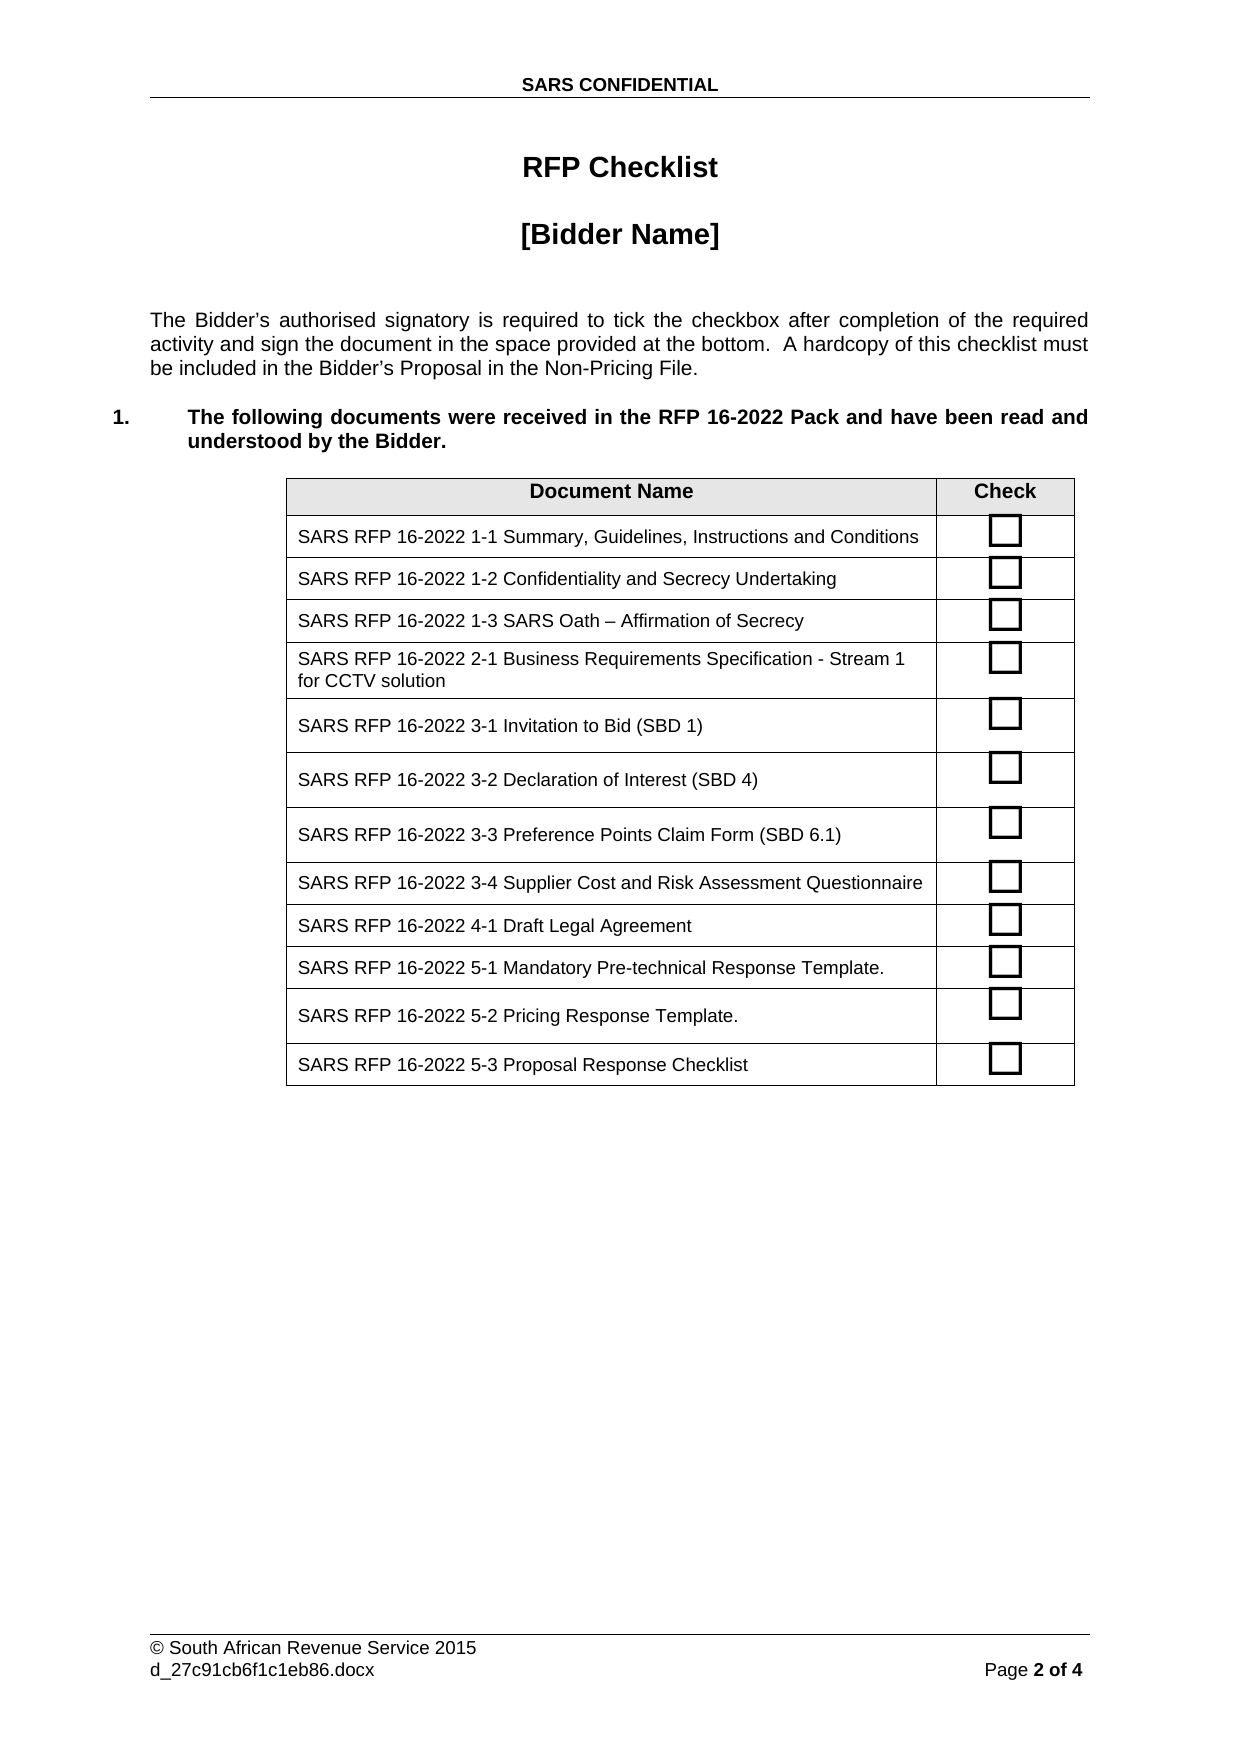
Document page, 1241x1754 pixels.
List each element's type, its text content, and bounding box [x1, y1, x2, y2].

table_cell [937, 558, 1074, 599]
table_cell [937, 905, 1074, 946]
table_cell [937, 516, 1074, 557]
table_cell SARS RFP 16-2022 3-2 Declaration of Interest (SBD 4) [287, 753, 936, 807]
text RFP Checklist [150, 150, 1090, 183]
table_cell [937, 989, 1074, 1043]
table_cell SARS RFP 16-2022 5-2 Pricing Response Template. [287, 989, 936, 1043]
table_header Document Name [287, 479, 936, 515]
table_header Check [937, 479, 1074, 515]
table_cell SARS RFP 16-2022 1-3 SARS Oath – Affirmation of Secrecy [287, 600, 936, 641]
subtitle The Bidder’s authorised signatory is required to tick the checkbox after completion of the required activity and sign the document in the space provided at the bottom. A hardcopy of this checklist must be included in the Bidder’s Proposal in the Non-Pricing File. [150, 308, 1090, 380]
table_cell SARS RFP 16-2022 4-1 Draft Legal Agreement [287, 905, 936, 946]
table_cell SARS RFP 16-2022 3-3 Preference Points Claim Form (SBD 6.1) [287, 808, 936, 862]
table_cell SARS RFP 16-2022 2-1 Business Requirements Specification - Stream 1 for CCTV solution [287, 643, 936, 698]
table_cell [937, 753, 1074, 807]
table_cell [937, 600, 1074, 641]
table_cell [937, 1044, 1074, 1085]
table_cell SARS RFP 16-2022 5-3 Proposal Response Checklist [287, 1044, 936, 1085]
table_cell SARS RFP 16-2022 1-2 Confidentiality and Secrecy Undertaking [287, 558, 936, 599]
subtitle The following documents were received in the RFP 16-2022 Pack and have been read and understood by the Bidder. [112, 405, 1090, 453]
table_cell SARS RFP 16-2022 1-1 Summary, Guidelines, Instructions and Conditions [287, 516, 936, 557]
table_cell [937, 699, 1074, 752]
table_cell SARS RFP 16-2022 5-1 Mandatory Pre-technical Response Template. [287, 947, 936, 988]
table_cell [937, 643, 1074, 698]
table_cell SARS RFP 16-2022 3-1 Invitation to Bid (SBD 1) [287, 699, 936, 752]
table_cell [937, 863, 1074, 904]
text [Bidder Name] [150, 217, 1090, 251]
table_cell SARS RFP 16-2022 3-4 Supplier Cost and Risk Assessment Questionnaire [287, 863, 936, 904]
table_cell [937, 947, 1074, 988]
table_cell [937, 808, 1074, 862]
